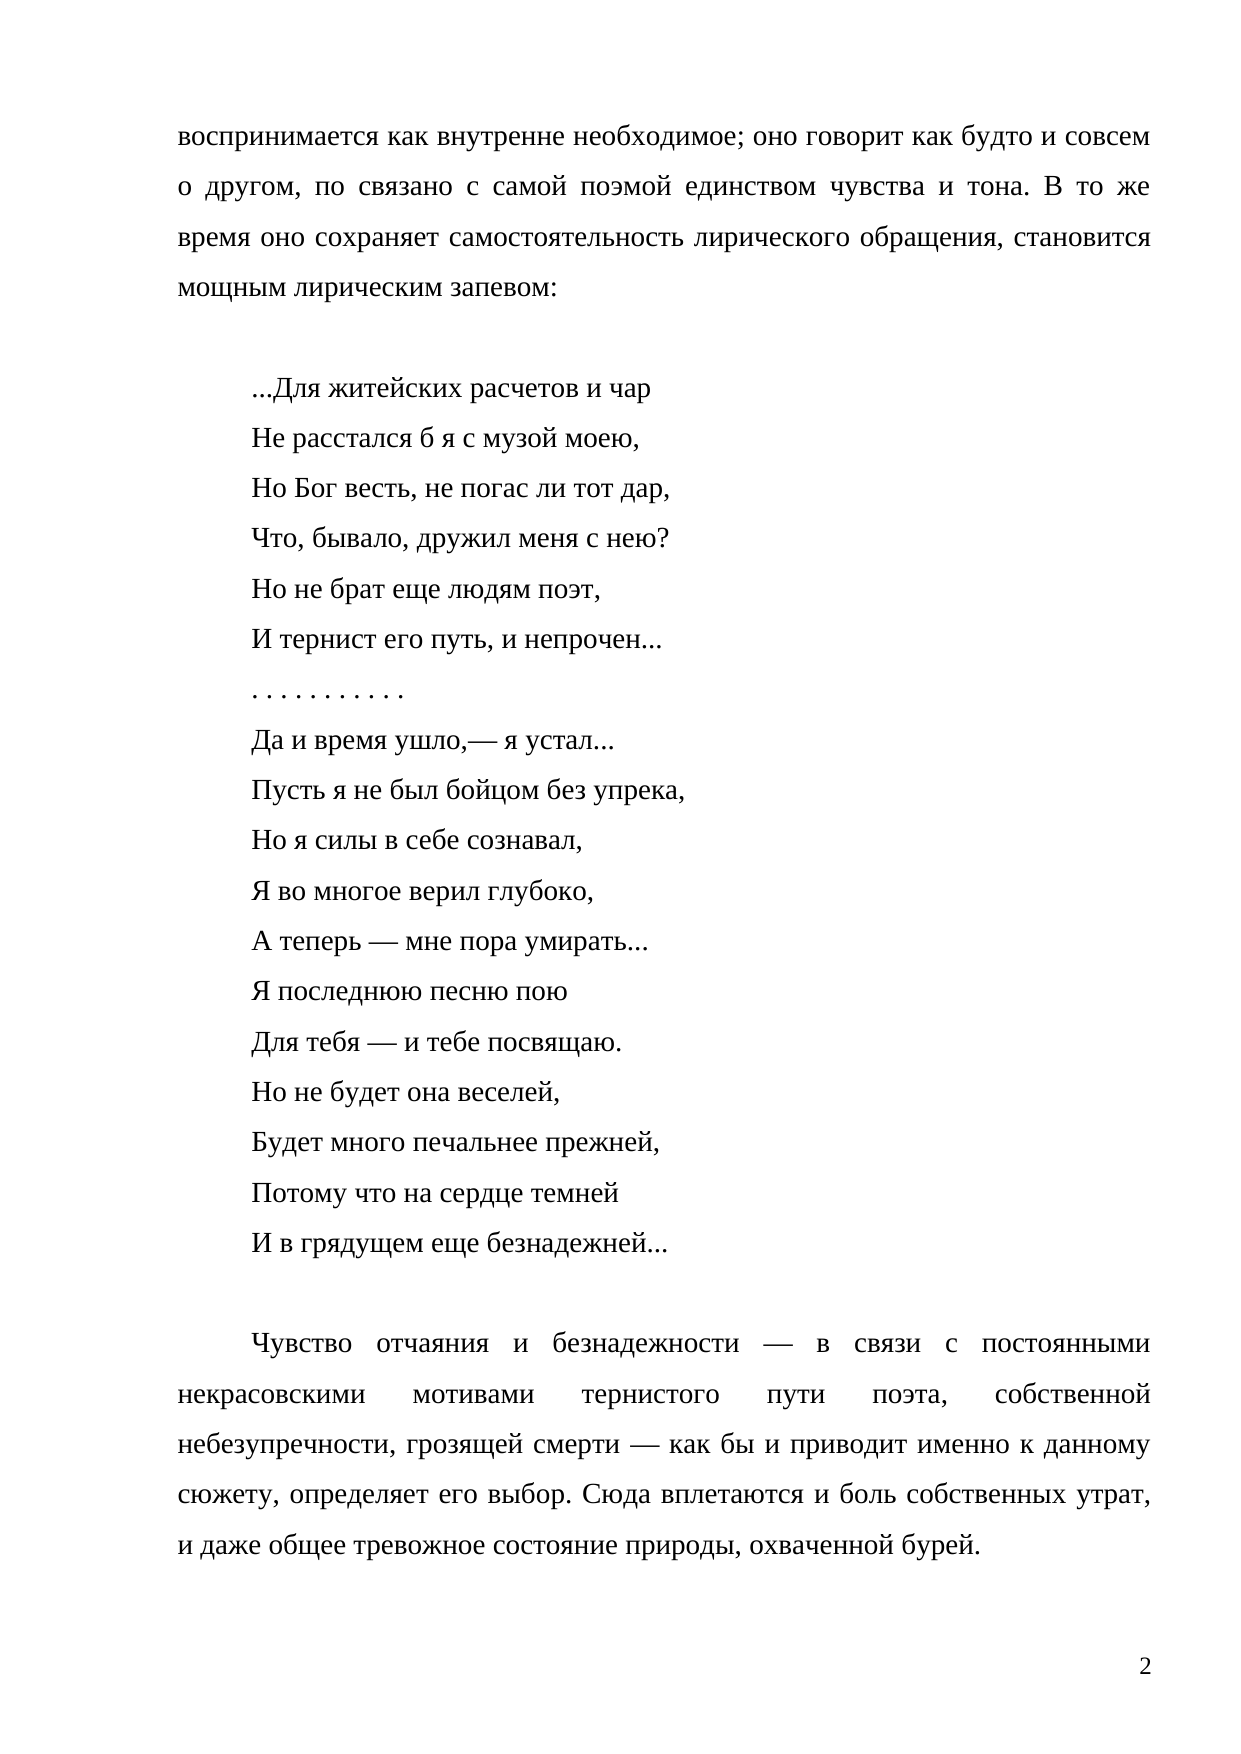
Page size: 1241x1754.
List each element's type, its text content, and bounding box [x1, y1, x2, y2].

text Чувство отчаяния и безнадежности — в связи с постоянными некрасовскими мотивами тернистого пути поэта, собственной небезупречности, грозящей смерти — как бы и приводит именно к данному сюжету, определяет его выбор. Сюда вплетаются и боль собственных утрат, и даже общее тревожное состояние природы, охваченной бурей. [177, 1326, 1152, 1560]
text Но не будет она веселей, [177, 1074, 1152, 1108]
text Не расстался б я с музой моею, [177, 420, 1152, 453]
text А теперь — мне пора умирать... [177, 923, 1152, 957]
text Но я силы в себе сознавал, [177, 822, 1152, 856]
text Потому что на сердце темней [177, 1175, 1152, 1208]
text Но Бог весть, не погас ли тот дар, [177, 470, 1152, 504]
text Но не брат еще людям поэт, [177, 571, 1152, 604]
text Будет много печальнее прежней, [177, 1124, 1152, 1158]
text . . . . . . . . . . . [177, 672, 1152, 705]
text Я во многое верил глубоко, [177, 873, 1152, 906]
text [177, 118, 1152, 303]
text Я последнюю песню пою [177, 973, 1152, 1007]
text И тернист его путь, и непрочен... [177, 621, 1152, 655]
text И в грядущем еще безнадежней... [177, 1225, 1152, 1258]
text ...Для житейских расчетов и чар [177, 370, 1152, 403]
text Пусть я не был бойцом без упрека, [177, 772, 1152, 806]
text Для тебя — и тебе посвящаю. [177, 1024, 1152, 1057]
text Что, бывало, дружил меня с нею? [177, 521, 1152, 554]
text Да и время ушло,— я устал... [177, 722, 1152, 755]
